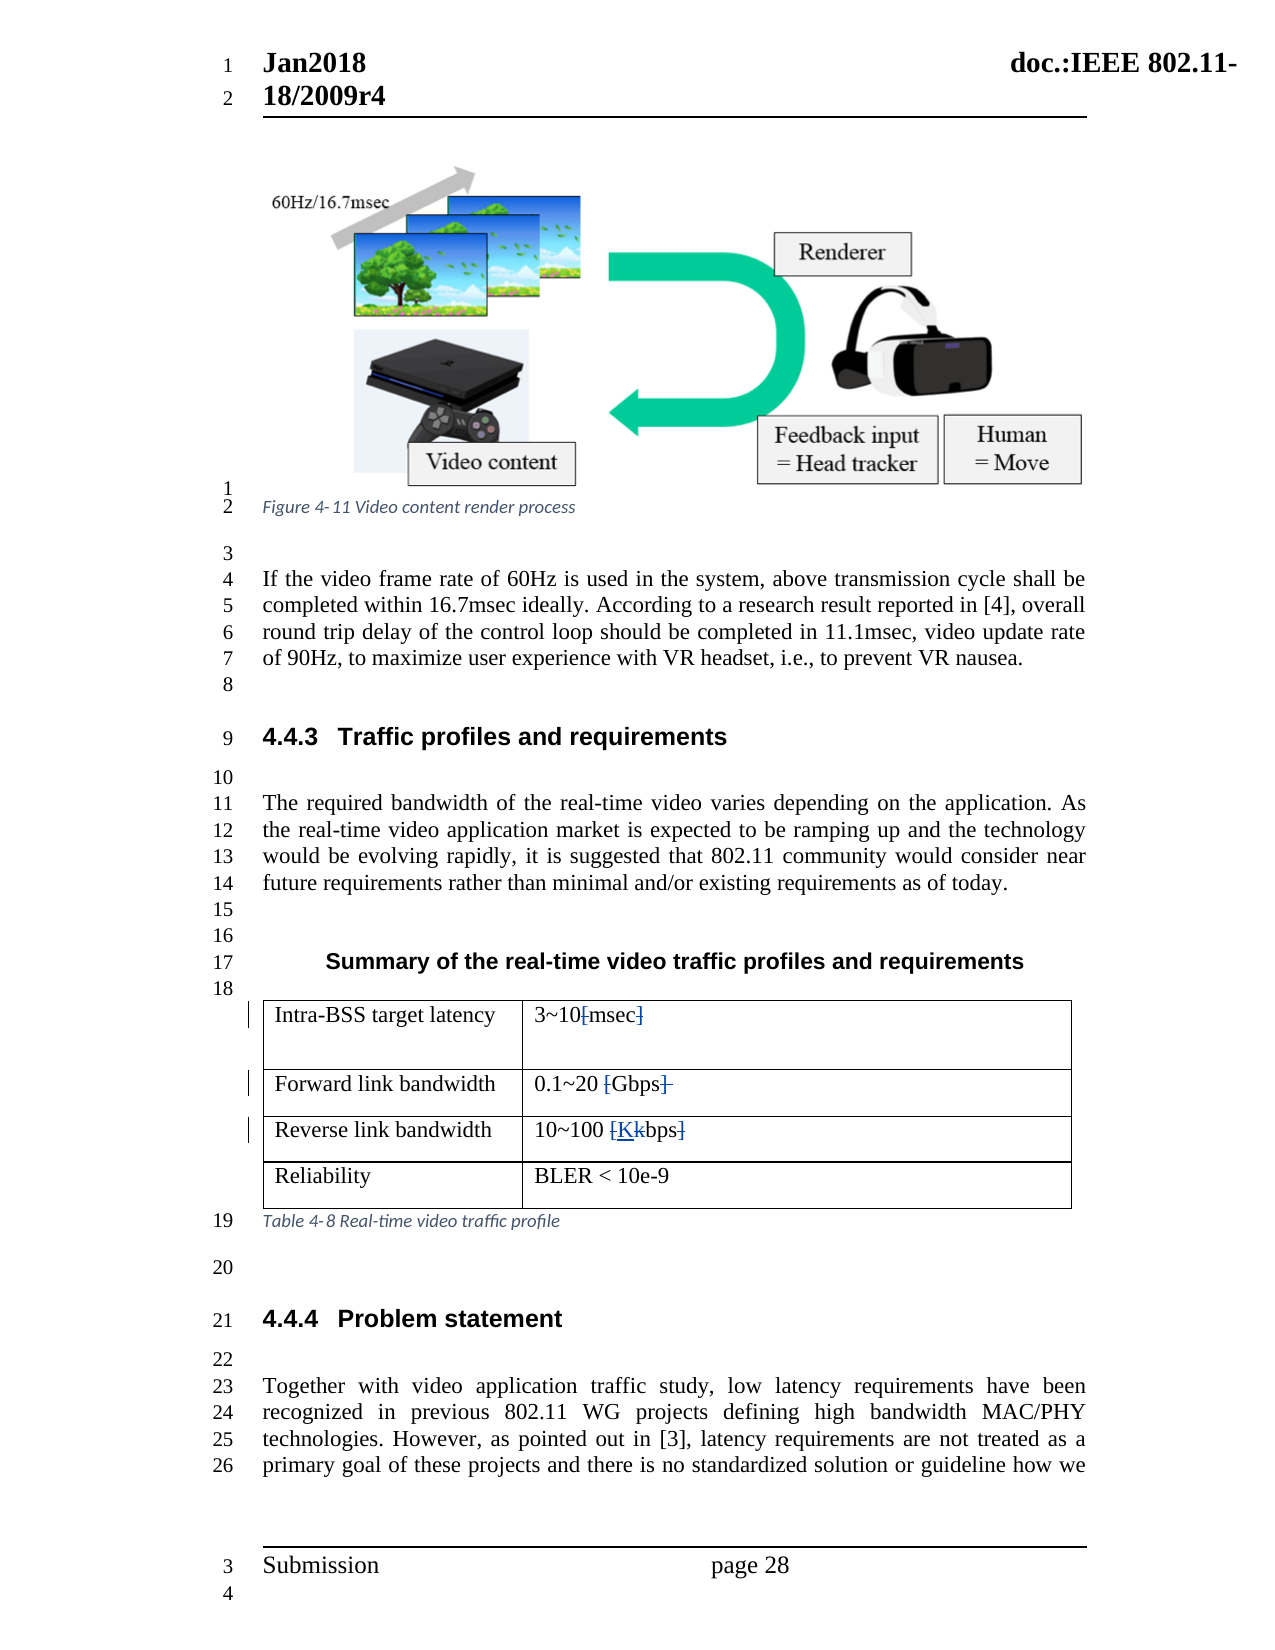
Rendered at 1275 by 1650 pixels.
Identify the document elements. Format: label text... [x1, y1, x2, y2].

table_cell Reliability [264, 1163, 522, 1208]
text If the video frame rate of 60Hz is used in the system, above transmission cycle shall be completed within 16.7msec ideally. According to a research result reported in [4], overall round trip delay of the control loop should be completed in 11.1msec, video update rate of 90Hz, to maximize user experience with VR headset, i.e., to prevent VR nausea. [262, 565, 1087, 671]
text Summary of the real-time video traffic profiles and requirements [262, 948, 1087, 974]
table_header 3~10msec [523, 1001, 1071, 1069]
table_header Intra-BSS target latency [264, 1001, 522, 1069]
text Table 4-8 Real-time video traffic profile [262, 1209, 1087, 1232]
picture [262, 150, 1087, 495]
table_cell 10~100 bps [523, 1117, 1071, 1161]
subtitle Problem statement [262, 1304, 1087, 1333]
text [262, 1372, 1087, 1477]
table_cell 0.1~20 Gbps [523, 1070, 1071, 1116]
text The required bandwidth of the real-time video varies depending on the application. As the real-time video application market is expected to be ramping up and the technology would be evolving rapidly, it is suggested that 802.11 community would consider near future requirements rather than minimal and/or existing requirements as of today. [262, 789, 1087, 895]
table_cell BLER < 10e-9 [523, 1163, 1071, 1208]
table_cell Forward link bandwidth [264, 1070, 522, 1116]
table_cell Reverse link bandwidth [264, 1117, 522, 1161]
subtitle Traffic profiles and requirements [262, 722, 1087, 751]
